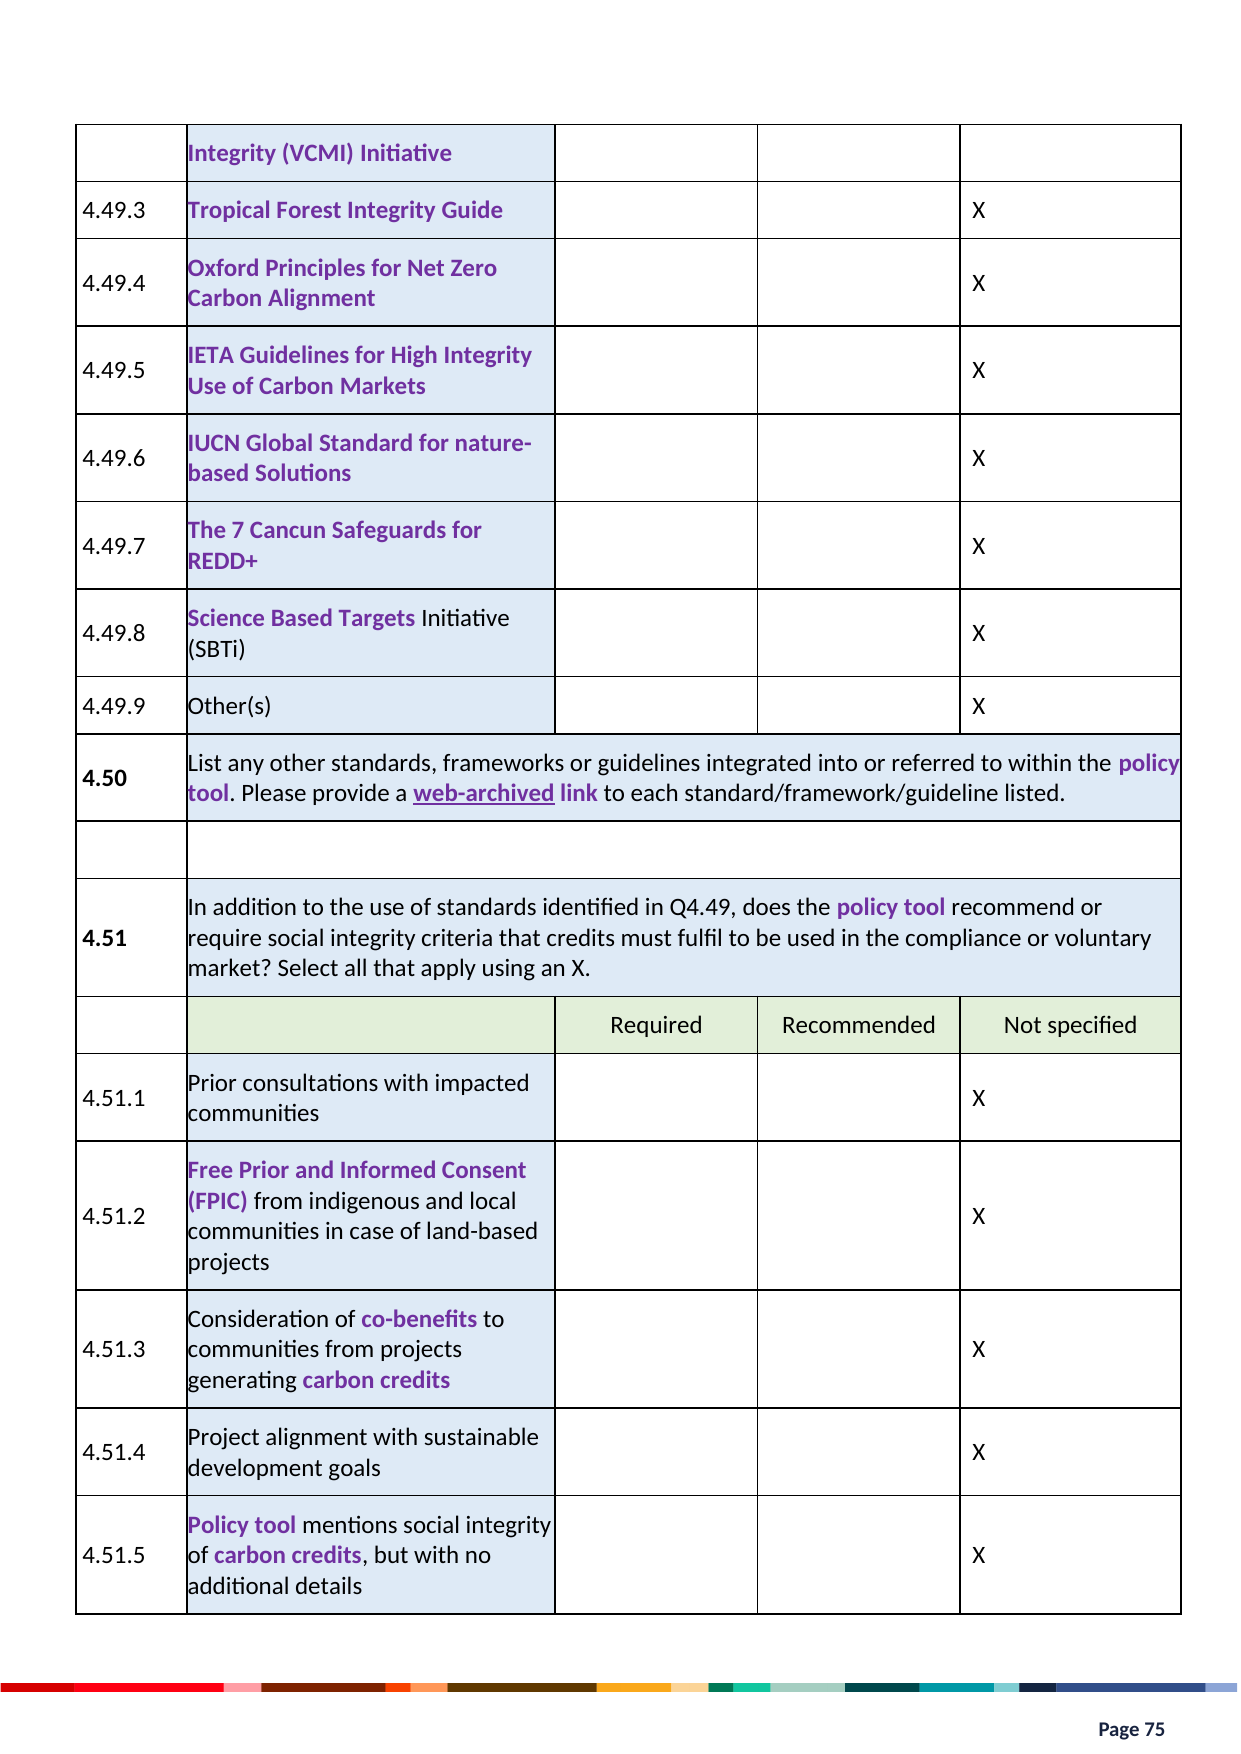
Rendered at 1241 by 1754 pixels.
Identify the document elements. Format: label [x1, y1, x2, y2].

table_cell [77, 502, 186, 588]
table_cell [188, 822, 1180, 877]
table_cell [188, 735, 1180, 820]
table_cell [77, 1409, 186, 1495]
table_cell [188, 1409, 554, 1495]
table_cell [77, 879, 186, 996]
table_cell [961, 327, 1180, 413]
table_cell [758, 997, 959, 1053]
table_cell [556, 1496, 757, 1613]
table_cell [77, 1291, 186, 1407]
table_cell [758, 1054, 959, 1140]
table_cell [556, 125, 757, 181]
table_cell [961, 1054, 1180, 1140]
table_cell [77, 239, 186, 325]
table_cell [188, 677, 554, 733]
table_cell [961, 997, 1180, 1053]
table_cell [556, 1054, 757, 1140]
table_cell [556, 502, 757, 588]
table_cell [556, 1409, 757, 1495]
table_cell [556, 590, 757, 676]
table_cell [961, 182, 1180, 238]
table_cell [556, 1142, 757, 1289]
picture [0, 1683, 1236, 1692]
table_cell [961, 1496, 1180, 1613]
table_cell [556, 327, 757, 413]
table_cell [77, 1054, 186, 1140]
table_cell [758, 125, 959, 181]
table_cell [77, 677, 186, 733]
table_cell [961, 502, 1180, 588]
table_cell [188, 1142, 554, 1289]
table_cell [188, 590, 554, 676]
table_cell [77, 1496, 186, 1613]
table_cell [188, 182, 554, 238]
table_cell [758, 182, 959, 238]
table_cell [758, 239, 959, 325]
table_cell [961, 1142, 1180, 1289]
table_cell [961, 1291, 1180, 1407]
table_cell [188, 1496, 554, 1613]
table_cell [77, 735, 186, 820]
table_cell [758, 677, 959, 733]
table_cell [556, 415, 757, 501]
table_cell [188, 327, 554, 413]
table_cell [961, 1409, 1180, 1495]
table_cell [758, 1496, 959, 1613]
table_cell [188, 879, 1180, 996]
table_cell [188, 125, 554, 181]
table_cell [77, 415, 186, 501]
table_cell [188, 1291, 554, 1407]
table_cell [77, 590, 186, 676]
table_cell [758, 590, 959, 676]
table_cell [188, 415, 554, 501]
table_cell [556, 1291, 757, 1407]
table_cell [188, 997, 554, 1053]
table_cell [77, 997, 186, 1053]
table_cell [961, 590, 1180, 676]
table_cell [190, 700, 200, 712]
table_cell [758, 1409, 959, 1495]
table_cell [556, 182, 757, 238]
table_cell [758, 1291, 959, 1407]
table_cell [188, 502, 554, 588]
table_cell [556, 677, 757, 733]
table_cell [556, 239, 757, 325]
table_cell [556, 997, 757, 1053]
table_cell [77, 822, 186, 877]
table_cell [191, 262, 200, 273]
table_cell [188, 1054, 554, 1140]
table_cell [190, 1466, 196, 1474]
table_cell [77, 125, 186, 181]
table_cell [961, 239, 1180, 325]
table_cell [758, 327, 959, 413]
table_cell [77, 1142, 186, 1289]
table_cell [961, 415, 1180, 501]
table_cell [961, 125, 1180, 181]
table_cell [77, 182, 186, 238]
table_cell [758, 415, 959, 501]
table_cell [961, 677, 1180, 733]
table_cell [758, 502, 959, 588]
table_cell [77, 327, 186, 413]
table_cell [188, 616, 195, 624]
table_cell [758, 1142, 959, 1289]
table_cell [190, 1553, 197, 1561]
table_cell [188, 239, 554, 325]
